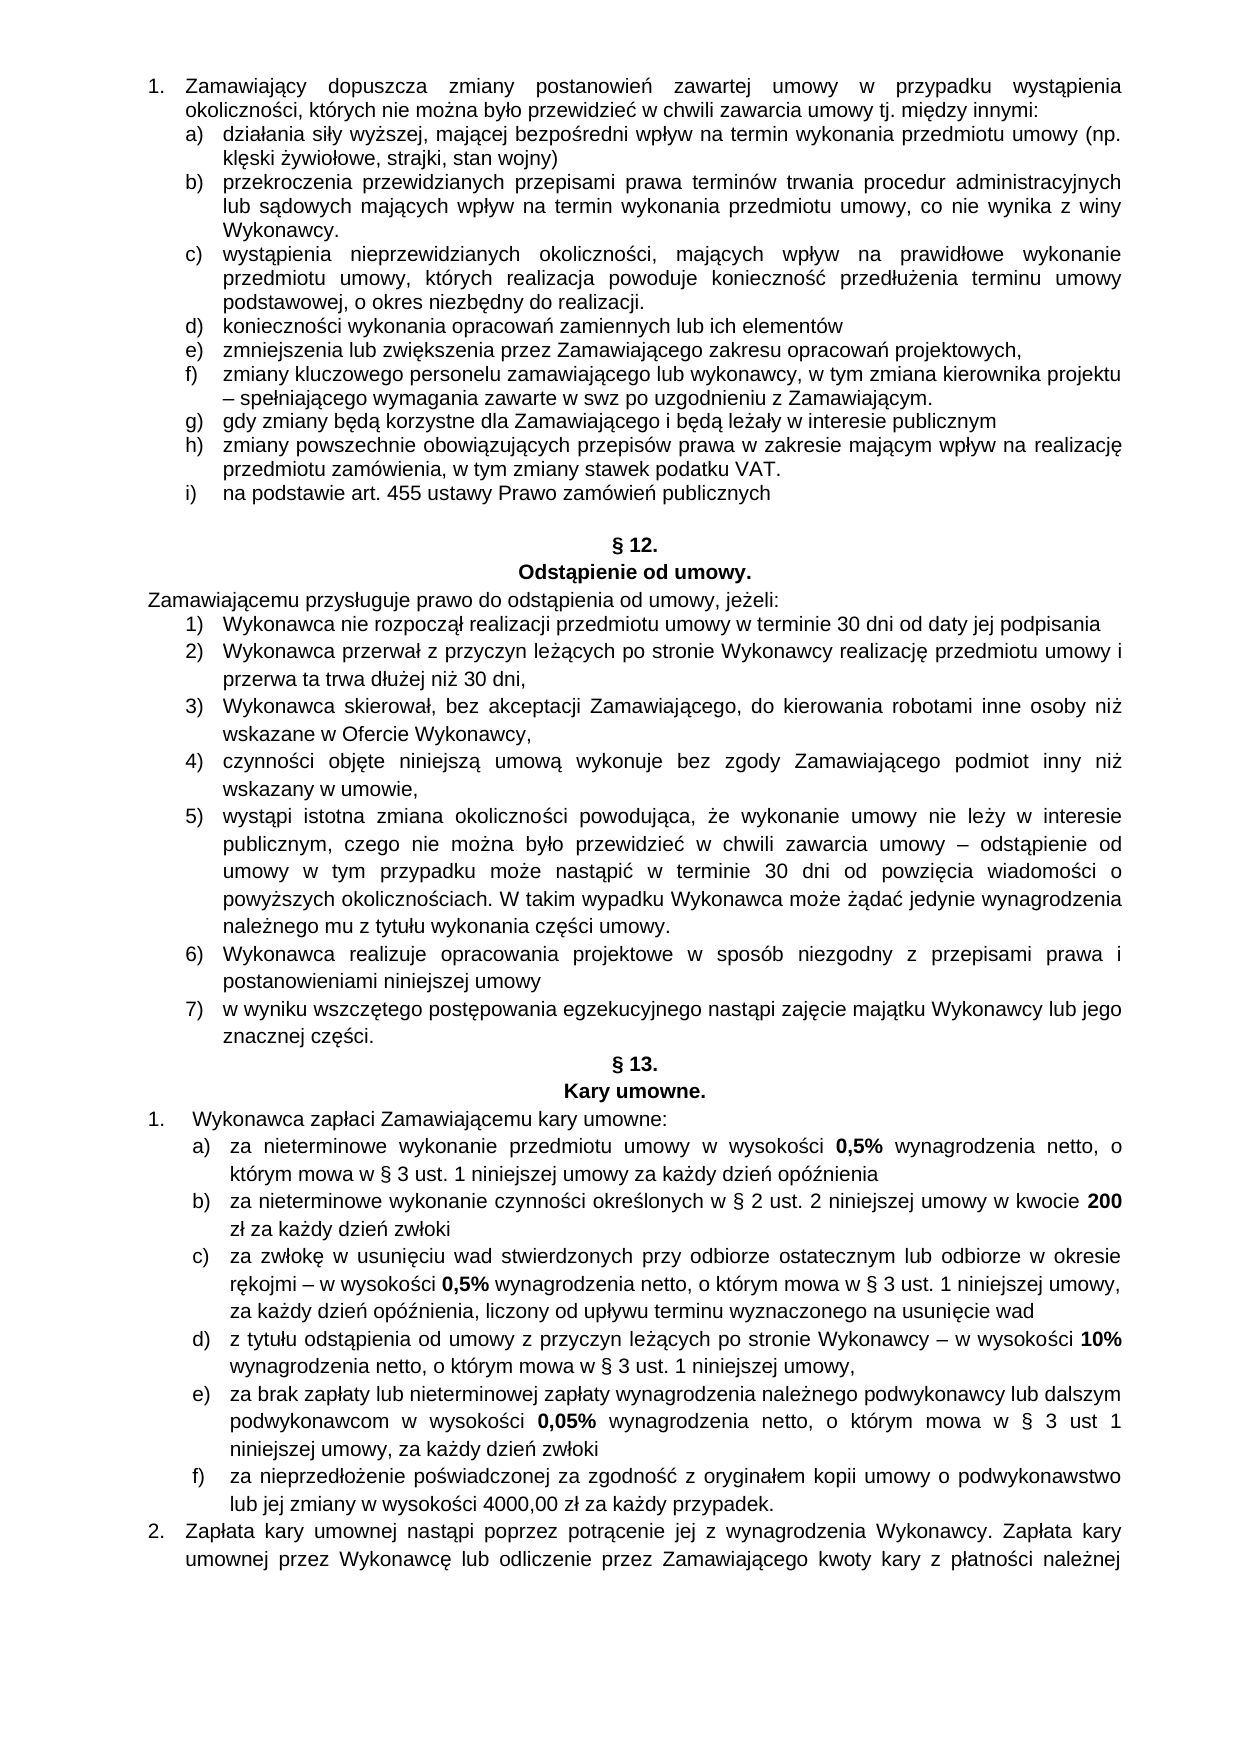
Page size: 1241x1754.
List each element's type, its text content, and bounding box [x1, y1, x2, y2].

list za nieterminowe wykonanie czynności określonych w § 2 ust. 2 niniejszej umowy w kwocie 200 zł za każdy dzień zwłoki [192, 1189, 1122, 1241]
list Zamawiający dopuszcza zmiany postanowień zawartej umowy w przypadku wystąpienia okoliczności, których nie można było przewidzieć w chwili zawarcia umowy tj. między innymi: [148, 74, 1122, 122]
list z tytułu odstąpienia od umowy z przyczyn leżących po stronie Wykonawcy – w wysokości 10% wynagrodzenia netto, o którym mowa w § 3 ust. 1 niniejszej umowy, [192, 1327, 1122, 1378]
list Wykonawca nie rozpoczął realizacji przedmiotu umowy w terminie 30 dni od daty jej podpisania [185, 612, 1122, 636]
list zmniejszenia lub zwiększenia przez Zamawiającego zakresu opracowań projektowych, [185, 337, 1122, 361]
list zmiany kluczowego personelu zamawiającego lub wykonawcy, w tym zmiana kierownika projektu – spełniającego wymagania zawarte w swz po uzgodnieniu z Zamawiającym. [185, 361, 1122, 409]
text § 12. [148, 533, 1122, 557]
text Kary umowne. [148, 1079, 1122, 1103]
list Wykonawca przerwał z przyczyn leżących po stronie Wykonawcy realizację przedmiotu umowy i przerwa ta trwa dłużej niż 30 dni, [185, 639, 1122, 691]
list wystąpi istotna zmiana okoliczności powodująca, że wykonanie umowy nie leży w interesie publicznym, czego nie można było przewidzieć w chwili zawarcia umowy – odstąpienie od umowy w tym przypadku może nastąpić w terminie 30 dni od powzięcia wiadomości o powyższych okolicznościach. W takim wypadku Wykonawca może żądać jedynie wynagrodzenia należnego mu z tytułu wykonania części umowy. [185, 804, 1122, 938]
list przekroczenia przewidzianych przepisami prawa terminów trwania procedur administracyjnych lub sądowych mających wpływ na termin wykonania przedmiotu umowy, co nie wynika z winy Wykonawcy. [185, 170, 1122, 242]
list Wykonawca zapłaci Zamawiającemu kary umowne: [148, 1107, 1122, 1131]
list Wykonawca realizuje opracowania projektowe w sposób niezgodny z przepisami prawa i postanowieniami niniejszej umowy [185, 942, 1122, 993]
list za nieterminowe wykonanie przedmiotu umowy w wysokości 0,5% wynagrodzenia netto, o którym mowa w § 3 ust. 1 niniejszej umowy za każdy dzień opóźnienia [192, 1134, 1122, 1186]
list za zwłokę w usunięciu wad stwierdzonych przy odbiorze ostatecznym lub odbiorze w okresie rękojmi – w wysokości 0,5% wynagrodzenia netto, o którym mowa w § 3 ust. 1 niniejszej umowy, za każdy dzień opóźnienia, liczony od upływu terminu wyznaczonego na usunięcie wad [192, 1244, 1122, 1323]
list za nieprzedłożenie poświadczonej za zgodność z oryginałem kopii umowy o podwykonawstwo lub jej zmiany w wysokości 4000,00 zł za każdy przypadek. [192, 1464, 1122, 1516]
text Zamawiającemu przysługuje prawo do odstąpienia od umowy, jeżeli: [148, 588, 1122, 612]
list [148, 1519, 1122, 1571]
list konieczności wykonania opracowań zamiennych lub ich elementów [185, 313, 1122, 337]
list działania siły wyższej, mającej bezpośredni wpływ na termin wykonania przedmiotu umowy (np. klęski żywiołowe, strajki, stan wojny) [185, 122, 1122, 170]
list w wyniku wszczętego postępowania egzekucyjnego nastąpi zajęcie majątku Wykonawcy lub jego znacznej części. [185, 997, 1122, 1048]
list zmiany powszechnie obowiązujących przepisów prawa w zakresie mającym wpływ na realizację przedmiotu zamówienia, w tym zmiany stawek podatku VAT. [185, 433, 1122, 481]
list gdy zmiany będą korzystne dla Zamawiającego i będą leżały w interesie publicznym [185, 409, 1122, 433]
text § 13. [148, 1052, 1122, 1076]
list czynności objęte niniejszą umową wykonuje bez zgody Zamawiającego podmiot inny niż wskazany w umowie, [185, 749, 1122, 801]
list wystąpienia nieprzewidzianych okoliczności, mających wpływ na prawidłowe wykonanie przedmiotu umowy, których realizacja powoduje konieczność przedłużenia terminu umowy podstawowej, o okres niezbędny do realizacji. [185, 242, 1122, 313]
text Odstąpienie od umowy. [148, 560, 1122, 584]
list za brak zapłaty lub nieterminowej zapłaty wynagrodzenia należnego podwykonawcy lub dalszym podwykonawcom w wysokości 0,05% wynagrodzenia netto, o którym mowa w § 3 ust 1 niniejszej umowy, za każdy dzień zwłoki [192, 1382, 1122, 1461]
list Wykonawca skierował, bez akceptacji Zamawiającego, do kierowania robotami inne osoby niż wskazane w Ofercie Wykonawcy, [185, 694, 1122, 746]
list na podstawie art. 455 ustawy Prawo zamówień publicznych [185, 481, 1122, 505]
